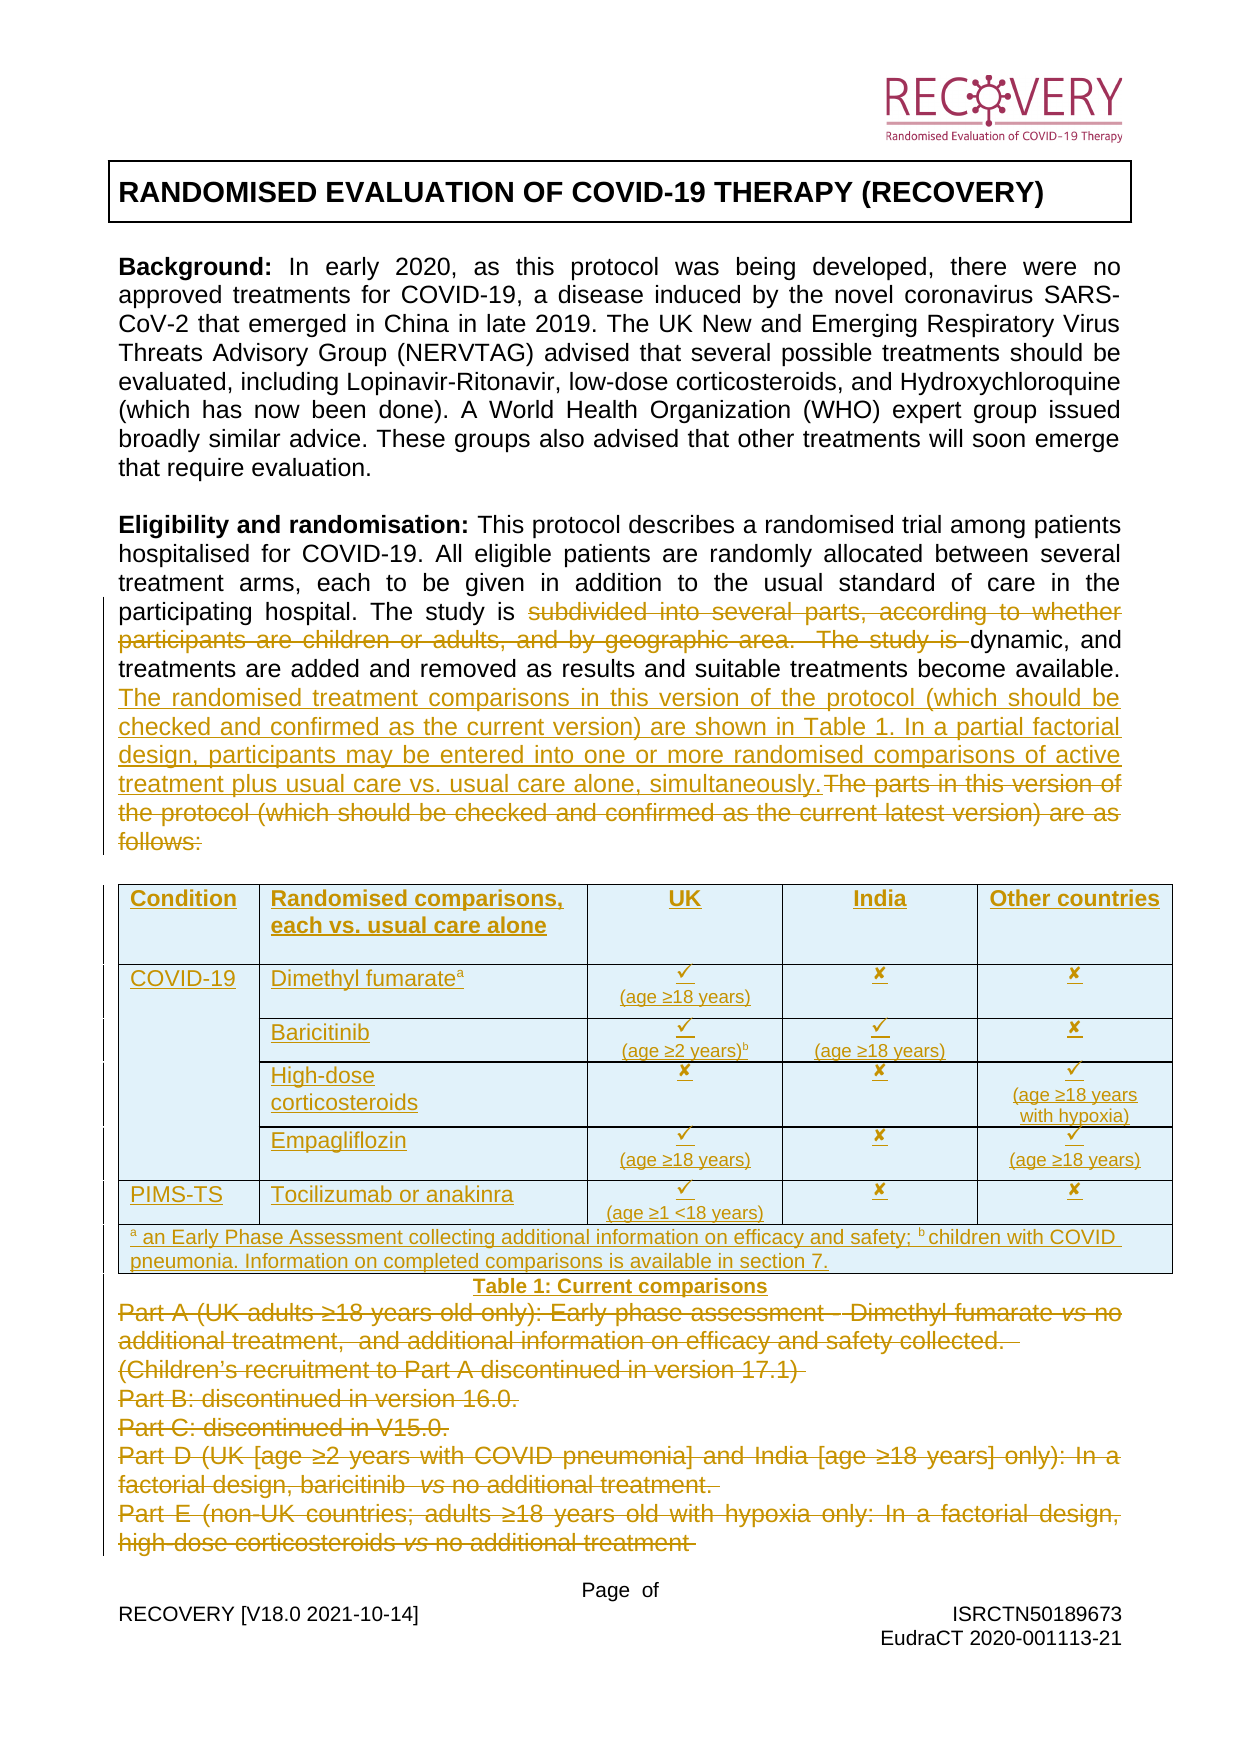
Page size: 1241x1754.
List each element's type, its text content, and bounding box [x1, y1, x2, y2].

text Eligibility and randomisation: This protocol describes a randomised trial among patients hospitalised for COVID-19. All eligible patients are randomly allocated between several treatment arms, each to be given in addition to the usual standard of care in the participating hospital. The study is dynamic, and treatments are added and removed as results and suitable treatments become available. [118, 738, 1122, 765]
text Eligibility and randomisation: This protocol describes a randomised trial among patients hospitalised for COVID-19. All eligible patients are randomly allocated between several treatment arms, each to be given in addition to the usual standard of care in the participating hospital. The study is dynamic, and treatments are added and removed as results and suitable treatments become available. [118, 510, 1122, 737]
text Background: In early 2020, as this protocol was being developed, there were no approved treatments for COVID-19, a disease induced by the novel coronavirus SARS-CoV-2 that emerged in China in late 2019. The UK New and Emerging Respiratory Virus Threats Advisory Group (NERVTAG) advised that several possible treatments should be evaluated, including Lopinavir-Ritonavir, low-dose corticosteroids, and Hydroxychloroquine (which has now been done). A World Health Organization (WHO) expert group issued broadly similar advice. These groups also advised that other treatments will soon emerge that require evaluation. [118, 252, 1122, 482]
picture [886, 75, 1123, 143]
text RANDOMISED EVALUATION OF COVID-19 THERAPY (RECOVERY) [110, 162, 1130, 221]
text Eligibility and randomisation: This protocol describes a randomised trial among patients hospitalised for COVID-19. All eligible patients are randomly allocated between several treatment arms, each to be given in addition to the usual standard of care in the participating hospital. The study is dynamic, and treatments are added and removed as results and suitable treatments become available. [118, 767, 1122, 855]
